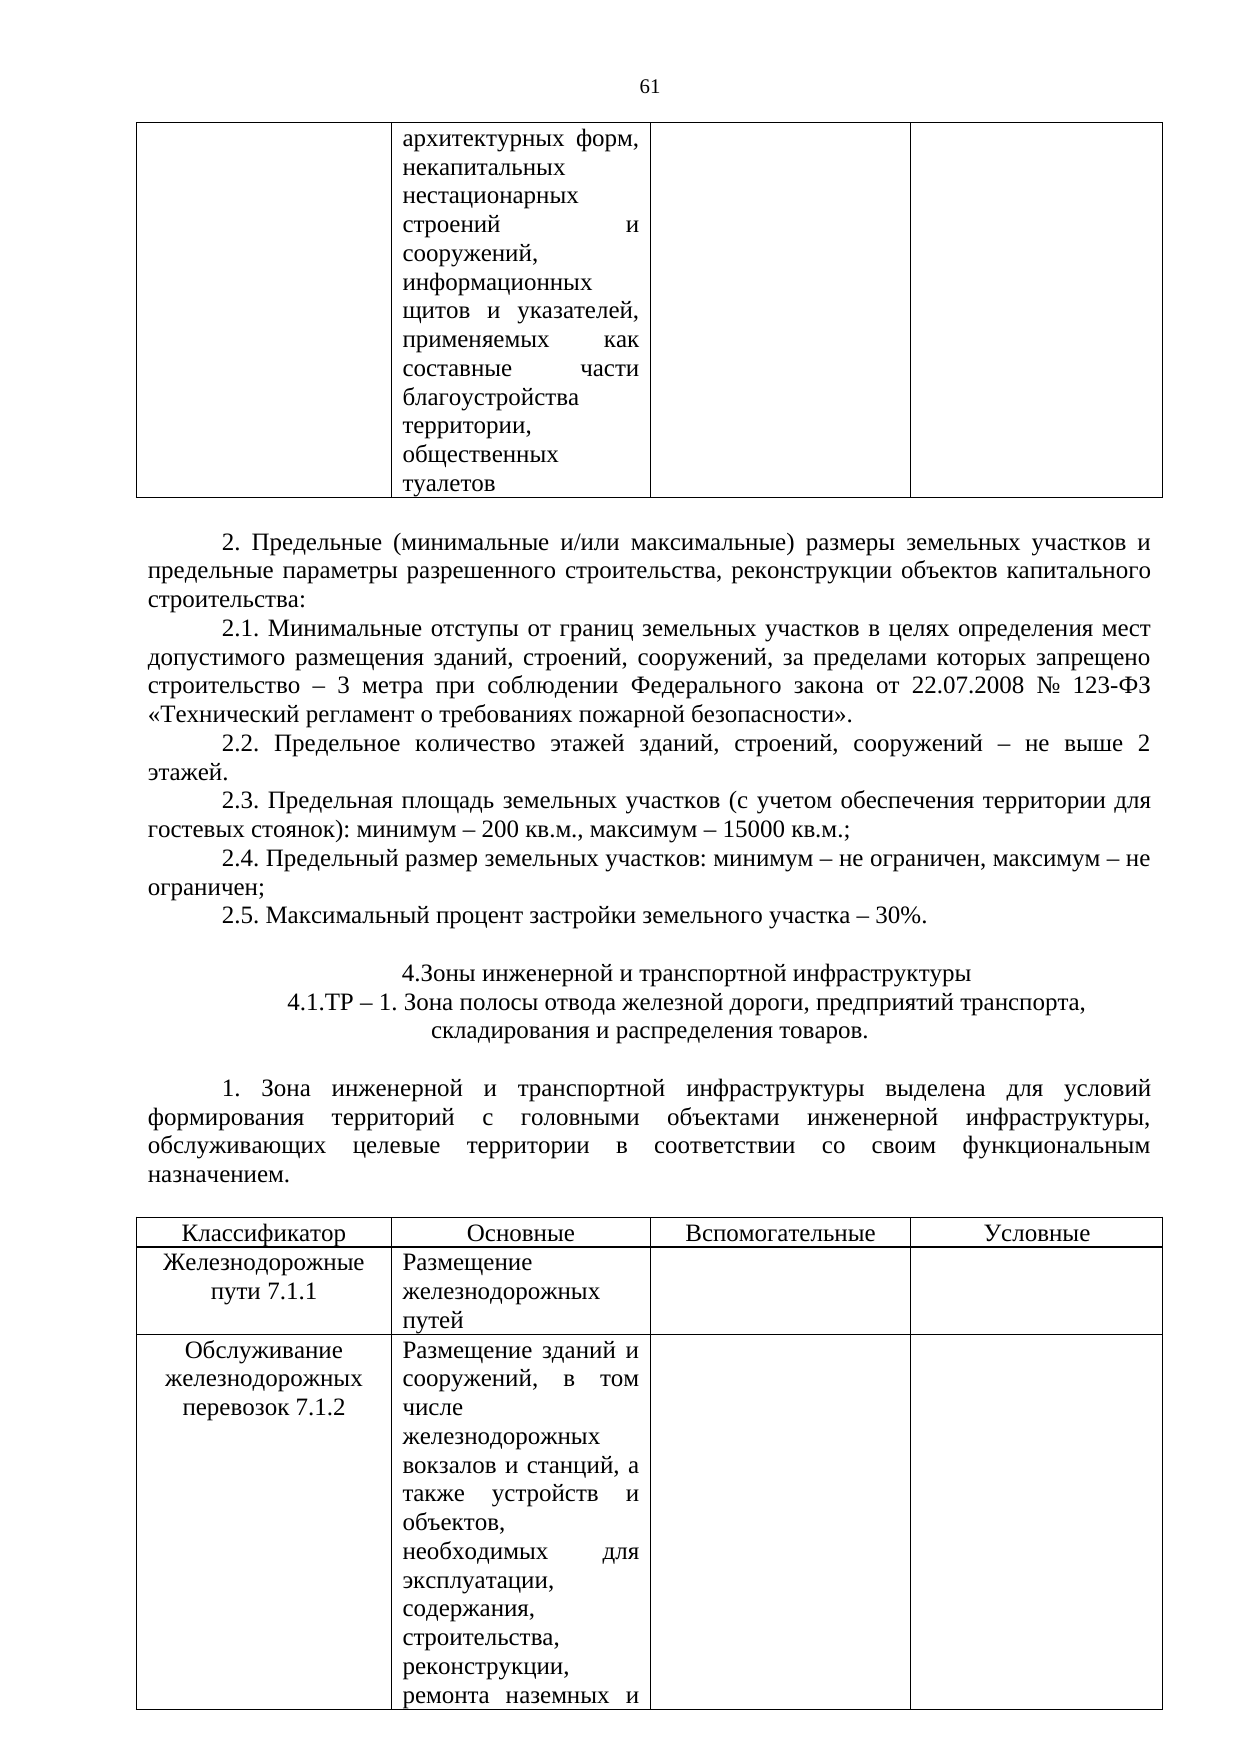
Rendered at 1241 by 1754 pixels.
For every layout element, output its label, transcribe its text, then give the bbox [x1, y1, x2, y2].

table_header Классификатор [137, 1218, 391, 1246]
table_cell Размещение железнодорожных путей [392, 1248, 650, 1334]
table_cell [911, 123, 1162, 497]
text 2.2. Предельное количество этажей зданий, строений, сооружений – не выше 2 этажей. [148, 728, 1152, 785]
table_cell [392, 123, 650, 497]
text 2.5. Максимальный процент застройки земельного участка – 30%. [148, 900, 1152, 929]
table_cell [137, 123, 391, 497]
text 1. Зона инженерной и транспортной инфраструктуры выделена для условий формирования территорий с головными объектами инженерной инфраструктуры, обслуживающих целевые территории в соответствии со своим функциональным назначением. [148, 1073, 1152, 1188]
text 4.Зоны инженерной и транспортной инфраструктуры [148, 958, 1152, 987]
text 2.3. Предельная площадь земельных участков (с учетом обеспечения территории для гостевых стоянок): минимум – 200 кв.м., максимум – 15000 кв.м.; [148, 785, 1152, 843]
text 4.1.ТР – 1. Зона полосы отвода железной дороги, предприятий транспорта, складирования и распределения товаров. [148, 987, 1152, 1044]
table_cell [137, 1335, 391, 1708]
table_cell [651, 123, 910, 497]
table_cell [911, 1335, 1162, 1708]
text 2.4. Предельный размер земельных участков: минимум – не ограничен, максимум – не ограничен; [148, 843, 1152, 900]
table_cell [651, 1248, 910, 1334]
table_cell [911, 1248, 1162, 1334]
table_header Вспомогательные [651, 1218, 910, 1246]
text 2.1. Минимальные отступы от границ земельных участков в целях определения мест допустимого размещения зданий, строений, сооружений, за пределами которых запрещено строительство – 3 метра при соблюдении Федерального закона от 22.07.2008 № 123-ФЗ «Технический регламент о требованиях пожарной безопасности». [148, 613, 1152, 728]
table_cell Железнодорожные пути 7.1.1 [137, 1248, 391, 1334]
text 2. Предельные (минимальные и/или максимальные) размеры земельных участков и предельные параметры разрешенного строительства, реконструкции объектов капитального строительства: [148, 527, 1152, 613]
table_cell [392, 1335, 650, 1708]
table_header Основные [392, 1218, 650, 1246]
table_header Условные [911, 1218, 1162, 1246]
table_cell [651, 1335, 910, 1708]
